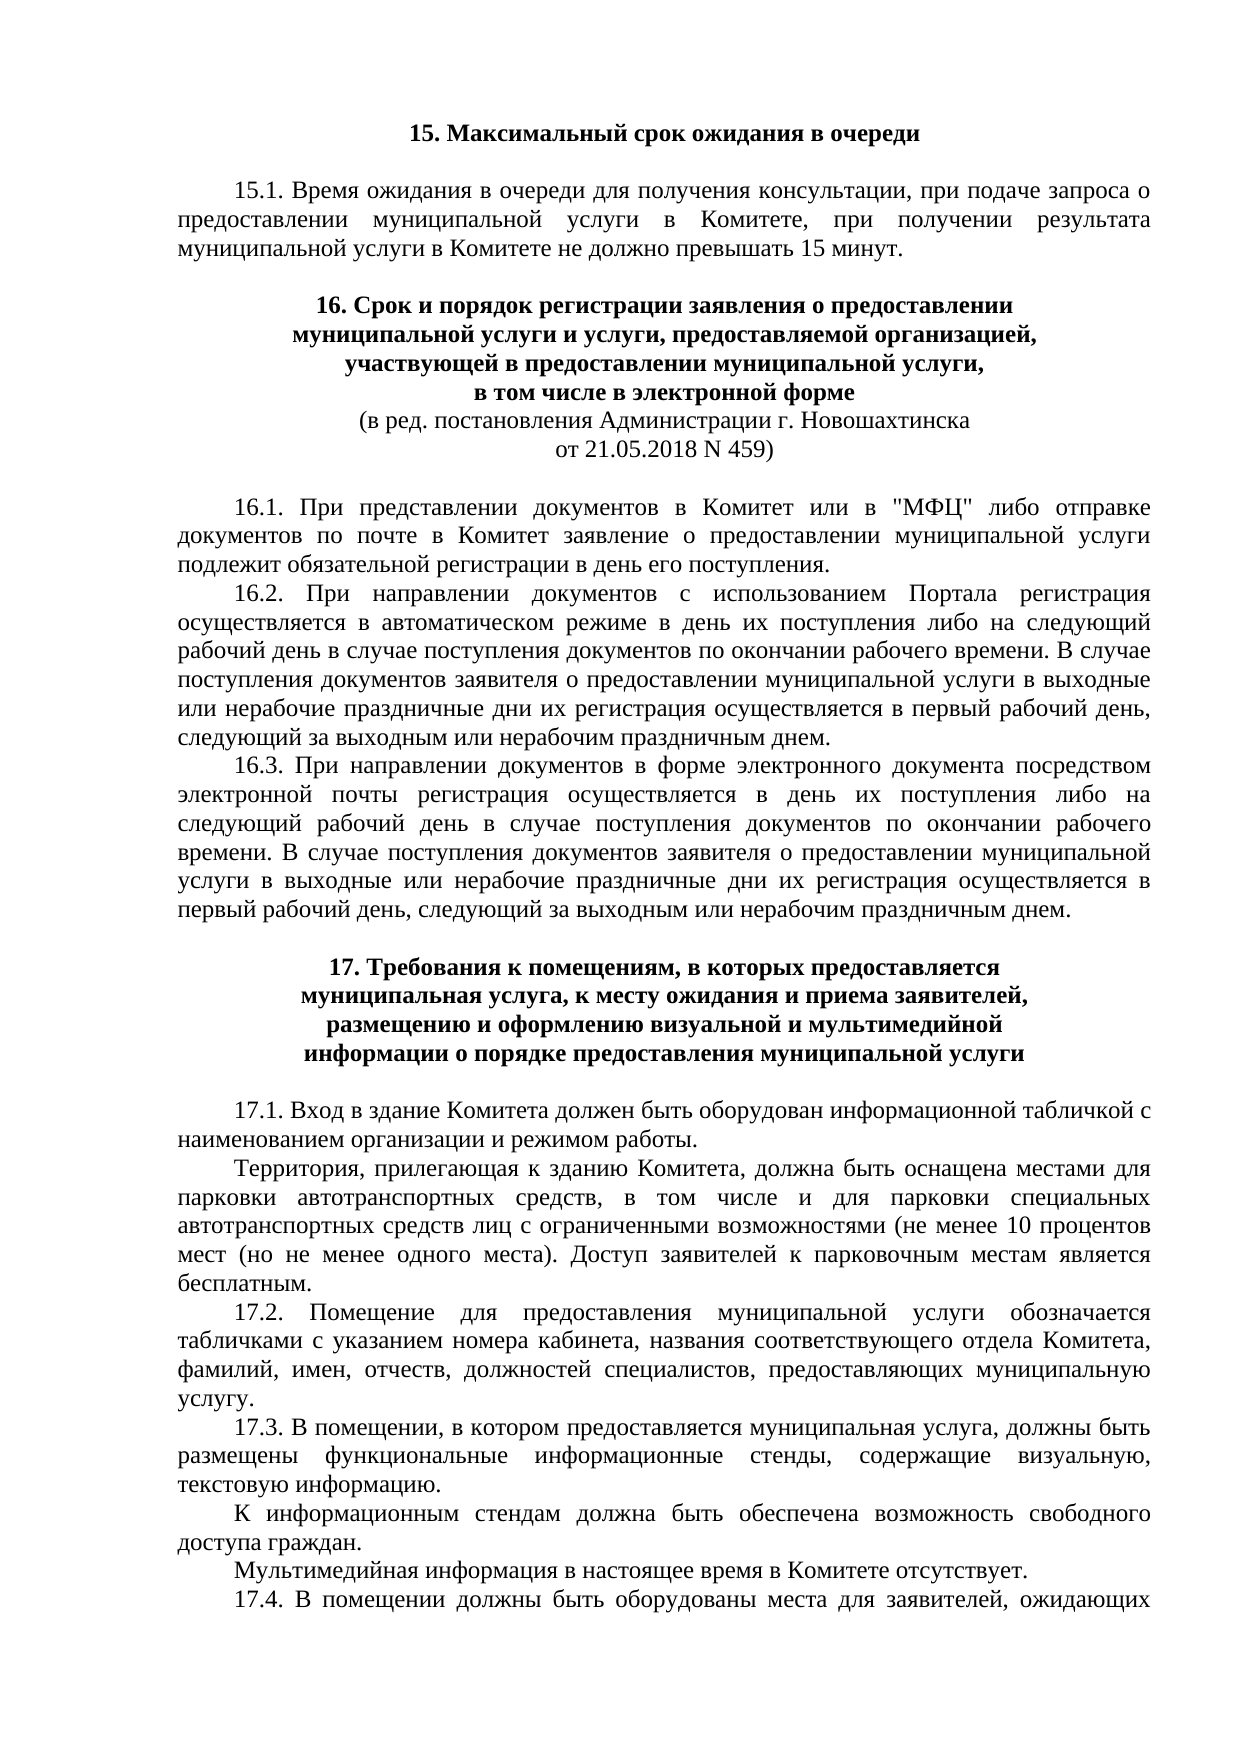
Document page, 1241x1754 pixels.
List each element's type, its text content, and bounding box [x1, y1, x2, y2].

text К информационным стендам должна быть обеспечена возможность свободного доступа граждан. [177, 1498, 1152, 1556]
title размещению и оформлению визуальной и мультимедийной [177, 1009, 1152, 1038]
title информации о порядке предоставления муниципальной услуги [177, 1038, 1152, 1067]
text от 21.05.2018 N 459) [177, 434, 1152, 463]
title 17. Требования к помещениям, в которых предоставляется [177, 952, 1152, 981]
title муниципальной услуги и услуги, предоставляемой организацией, [177, 319, 1152, 348]
text (в ред. постановления Администрации г. Новошахтинска [177, 406, 1152, 434]
text 17.3. В помещении, в котором предоставляется муниципальная услуга, должны быть размещены функциональные информационные стенды, содержащие визуальную, текстовую информацию. [177, 1412, 1152, 1498]
text Мультимедийная информация в настоящее время в Комитете отсутствует. [177, 1556, 1152, 1584]
title 16. Срок и порядок регистрации заявления о предоставлении [177, 291, 1152, 319]
text 16.2. При направлении документов с использованием Портала регистрация осуществляется в автоматическом режиме в день их поступления либо на следующий рабочий день в случае поступления документов по окончании рабочего времени. В случае поступления документов заявителя о предоставлении муниципальной услуги в выходные или нерабочие праздничные дни их регистрация осуществляется в первый рабочий день, следующий за выходным или нерабочим праздничным днем. [177, 578, 1152, 751]
text 15.1. Время ожидания в очереди для получения консультации, при подаче запроса о предоставлении муниципальной услуги в Комитете, при получении результата муниципальной услуги в Комитете не должно превышать 15 минут. [177, 176, 1152, 262]
title участвующей в предоставлении муниципальной услуги, [177, 348, 1152, 377]
title муниципальная услуга, к месту ожидания и приема заявителей, [177, 981, 1152, 1009]
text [177, 1584, 1152, 1613]
text 17.2. Помещение для предоставления муниципальной услуги обозначается табличками с указанием номера кабинета, названия соответствующего отдела Комитета, фамилий, имен, отчеств, должностей специалистов, предоставляющих муниципальную услугу. [177, 1297, 1152, 1412]
title в том числе в электронной форме [177, 377, 1152, 406]
text 17.1. Вход в здание Комитета должен быть оборудован информационной табличкой с наименованием организации и режимом работы. [177, 1096, 1152, 1153]
title 15. Максимальный срок ожидания в очереди [177, 118, 1152, 147]
text Территория, прилегающая к зданию Комитета, должна быть оснащена местами для парковки автотранспортных средств, в том числе и для парковки специальных автотранспортных средств лиц с ограниченными возможностями (не менее 10 процентов мест (но не менее одного места). Доступ заявителей к парковочным местам является бесплатным. [177, 1153, 1152, 1297]
text 16.3. При направлении документов в форме электронного документа посредством электронной почты регистрация осуществляется в день их поступления либо на следующий рабочий день в случае поступления документов по окончании рабочего времени. В случае поступления документов заявителя о предоставлении муниципальной услуги в выходные или нерабочие праздничные дни их регистрация осуществляется в первый рабочий день, следующий за выходным или нерабочим праздничным днем. [177, 751, 1152, 923]
text 16.1. При представлении документов в Комитет или в "МФЦ" либо отправке документов по почте в Комитет заявление о предоставлении муниципальной услуги подлежит обязательной регистрации в день его поступления. [177, 492, 1152, 578]
